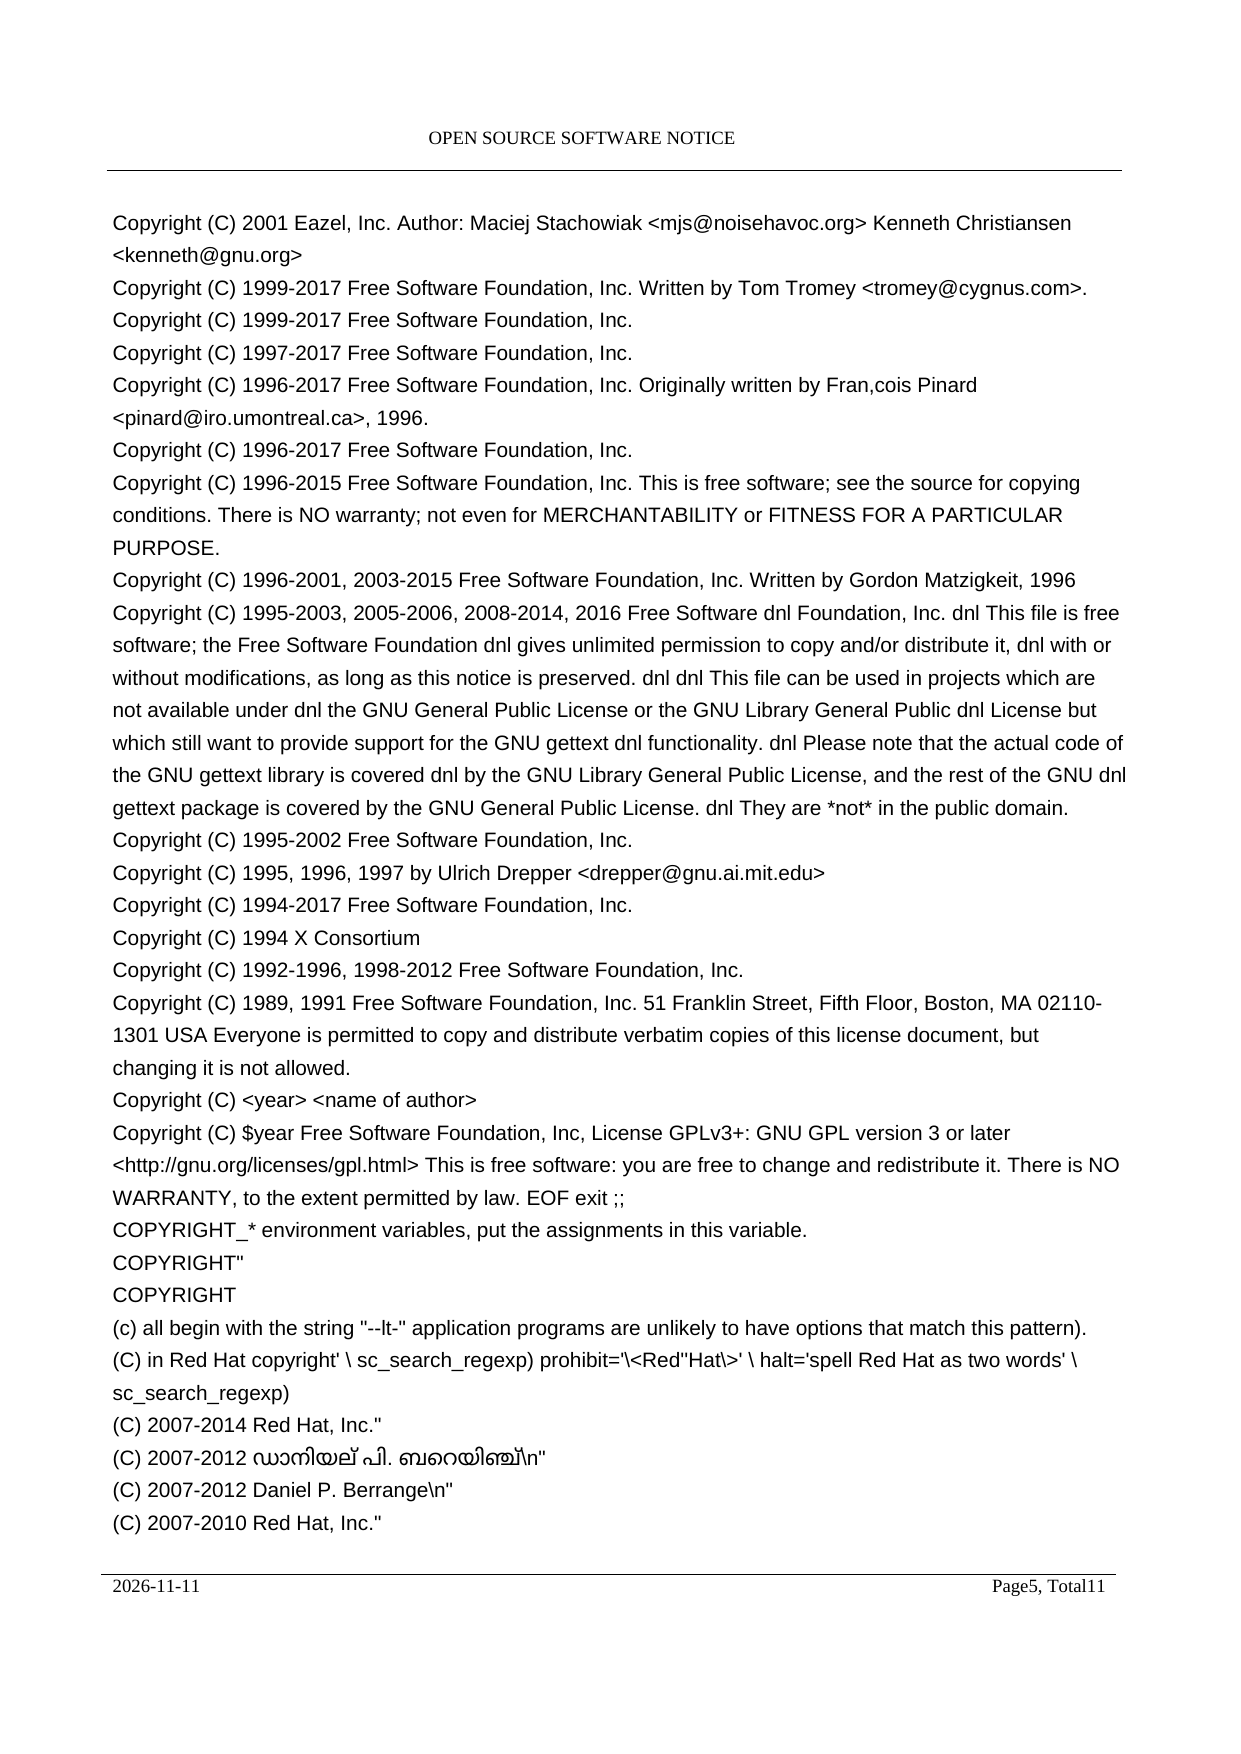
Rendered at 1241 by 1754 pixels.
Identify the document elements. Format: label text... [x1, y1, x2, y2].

text Copyright (C) 1994-2017 Free Software Foundation, Inc. [112, 889, 1128, 921]
text Copyright (C) 1996-2017 Free Software Foundation, Inc. Originally written by Fran,cois Pinard <pinard@iro.umontreal.ca>, 1996. [112, 369, 1128, 434]
text Copyright (C) <year> <name of author> [112, 1084, 1128, 1116]
text Copyright (C) 1995-2002 Free Software Foundation, Inc. [112, 824, 1128, 856]
text (C) 2007-2012 Daniel P. Berrange\n" [112, 1474, 1128, 1506]
text Copyright (C) 1996-2015 Free Software Foundation, Inc. This is free software; see the source for copying conditions. There is NO warranty; not even for MERCHANTABILITY or FITNESS FOR A PARTICULAR PURPOSE. [112, 466, 1128, 564]
text Copyright (C) 1995-2003, 2005-2006, 2008-2014, 2016 Free Software dnl Foundation, Inc. dnl This file is free software; the Free Software Foundation dnl gives unlimited permission to copy and/or distribute it, dnl with or without modifications, as long as this notice is preserved. dnl dnl This file can be used in projects which are not available under dnl the GNU General Public License or the GNU Library General Public dnl License but which still want to provide support for the GNU gettext dnl functionality. dnl Please note that the actual code of the GNU gettext library is covered dnl by the GNU Library General Public License, and the rest of the GNU dnl gettext package is covered by the GNU General Public License. dnl They are *not* in the public domain. [112, 596, 1128, 824]
text (C) in Red Hat copyright' \ sc_search_regexp) prohibit='\<Red''Hat\>' \ halt='spell Red Hat as two words' \ sc_search_regexp) [112, 1344, 1128, 1409]
text COPYRIGHT_* environment variables, put the assignments in this variable. [112, 1214, 1128, 1246]
text Copyright (C) 2001 Eazel, Inc. Author: Maciej Stachowiak <mjs@noisehavoc.org> Kenneth Christiansen <kenneth@gnu.org> [112, 206, 1128, 271]
text Copyright (C) 1996-2001, 2003-2015 Free Software Foundation, Inc. Written by Gordon Matzigkeit, 1996 [112, 564, 1128, 596]
text Copyright (C) 1992-1996, 1998-2012 Free Software Foundation, Inc. [112, 954, 1128, 986]
text COPYRIGHT" [112, 1246, 1128, 1279]
text Copyright (C) 1989, 1991 Free Software Foundation, Inc. 51 Franklin Street, Fifth Floor, Boston, MA 02110-1301 USA Everyone is permitted to copy and distribute verbatim copies of this license document, but changing it is not allowed. [112, 986, 1128, 1084]
text Copyright (C) 1995, 1996, 1997 by Ulrich Drepper <drepper@gnu.ai.mit.edu> [112, 856, 1128, 889]
text Copyright (C) 1994 X Consortium [112, 921, 1128, 954]
text (c) all begin with the string "--lt-" application programs are unlikely to have options that match this pattern). [112, 1311, 1128, 1344]
text (C) 2007-2012 ഡാനിയല്‍ പി. ബറെയിഞ്ച്\n" [112, 1441, 1128, 1474]
text Copyright (C) $year Free Software Foundation, Inc, License GPLv3+: GNU GPL version 3 or later <http://gnu.org/licenses/gpl.html> This is free software: you are free to change and redistribute it. There is NO WARRANTY, to the extent permitted by law. EOF exit ;; [112, 1116, 1128, 1214]
text Copyright (C) 1999-2017 Free Software Foundation, Inc. Written by Tom Tromey <tromey@cygnus.com>. [112, 271, 1128, 304]
text (C) 2007-2014 Red Hat, Inc." [112, 1409, 1128, 1441]
text Copyright (C) 1996-2017 Free Software Foundation, Inc. [112, 434, 1128, 466]
text Copyright (C) 1997-2017 Free Software Foundation, Inc. [112, 336, 1128, 369]
text COPYRIGHT [112, 1279, 1128, 1311]
text Copyright (C) 1999-2017 Free Software Foundation, Inc. [112, 304, 1128, 336]
text (C) 2007-2010 Red Hat, Inc." [112, 1506, 1128, 1539]
